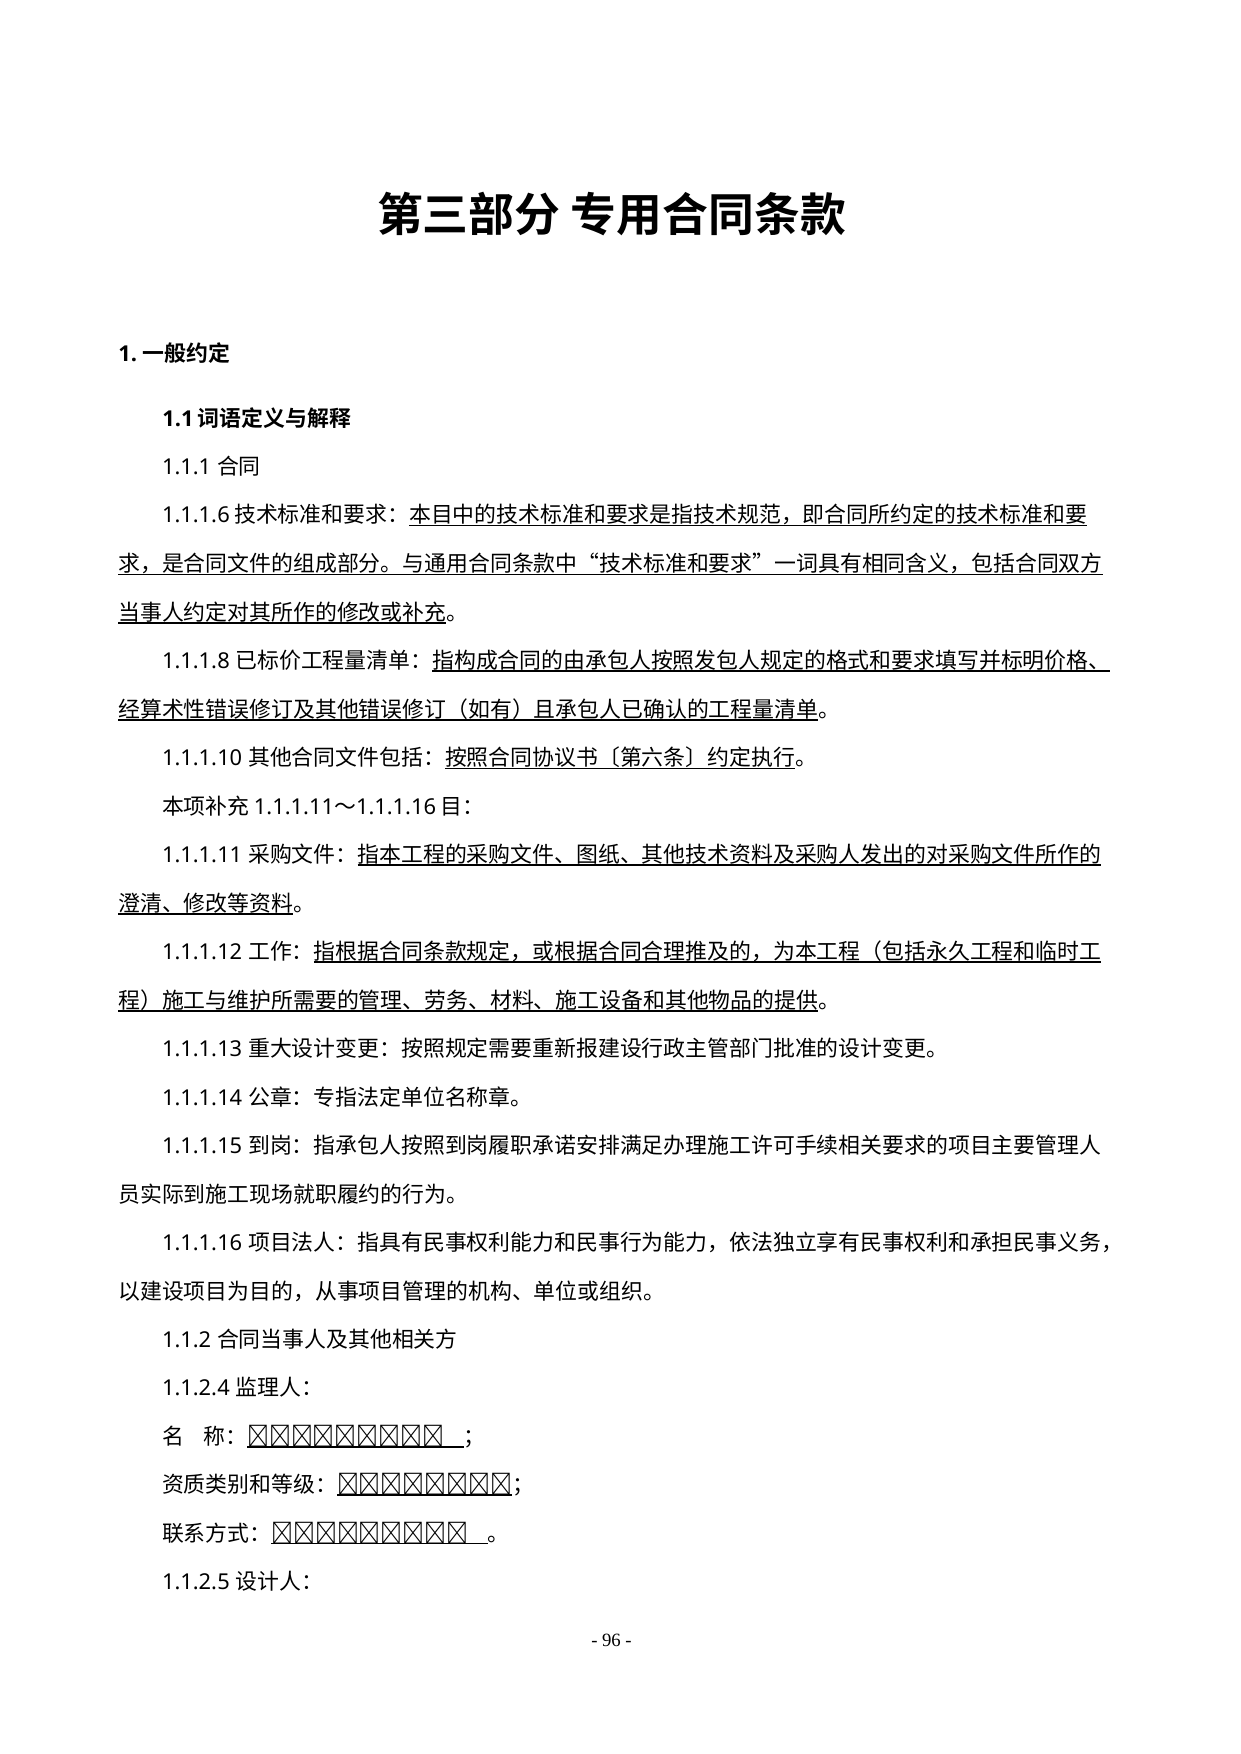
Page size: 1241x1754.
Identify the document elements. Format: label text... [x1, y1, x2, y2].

text 1.1.1.15 到岗：指承包人按照到岗履职承诺安排满足办理施工许可手续相关要求的项目主要管理人员实际到施工现场就职履约的行为。 [118, 1128, 1104, 1209]
text 1.1.1.11 采购文件：指本工程的采购文件、图纸、其他技术资料及采购人发出的对采购文件所作的澄清、修改等资料。 [118, 837, 1104, 918]
text 1.1.1.6技术标准和要求：本目中的技术标准和要求是指技术规范，即合同所约定的技术标准和要求，是合同文件的组成部分。与通用合同条款中“技术标准和要求”一词具有相同含义，包括合同双方当事人约定对其所作的修改或补充。 [118, 497, 1104, 627]
text 1.1.2.4 监理人： [118, 1370, 1104, 1403]
text 联系方式： 。 [118, 1515, 1104, 1548]
subtitle 1. 一般约定 [118, 336, 1104, 368]
text 1.1.1 合同 [118, 449, 1104, 481]
text 1.1.1.12 工作：指根据合同条款规定，或根据合同合理推及的，为本工程（包括永久工程和临时工程）施工与维护所需要的管理、劳务、材料、施工设备和其他物品的提供。 [118, 934, 1104, 1015]
text 本项补充1.1.1.11～1.1.1.16目： [118, 788, 1104, 821]
text 1.1.2 合同当事人及其他相关方 [118, 1322, 1104, 1354]
text 1.1.2.5 设计人： [118, 1563, 1104, 1596]
text 资质类别和等级：； [118, 1467, 1104, 1499]
text 1.1.1.14 公章：专指法定单位名称章。 [118, 1079, 1104, 1112]
subtitle 第三部分 专用合同条款 [118, 163, 1104, 260]
text 1.1.1.16 项目法人：指具有民事权利能力和民事行为能力，依法独立享有民事权利和承担民事义务，以建设项目为目的，从事项目管理的机构、单位或组织。 [118, 1225, 1104, 1306]
text 名 称： ； [118, 1418, 1104, 1451]
text 1.1.1.8 已标价工程量清单：指构成合同的由承包人按照发包人规定的格式和要求填写并标明价格、经算术性错误修订及其他错误修订（如有）且承包人已确认的工程量清单。 [118, 643, 1104, 724]
text 1.1.1.10 其他合同文件包括：按照合同协议书〔第六条〕约定执行。 [118, 740, 1104, 773]
text 1.1.1.13 重大设计变更：按照规定需要重新报建设行政主管部门批准的设计变更。 [118, 1031, 1104, 1063]
subtitle 1.1词语定义与解释 [118, 401, 1104, 433]
